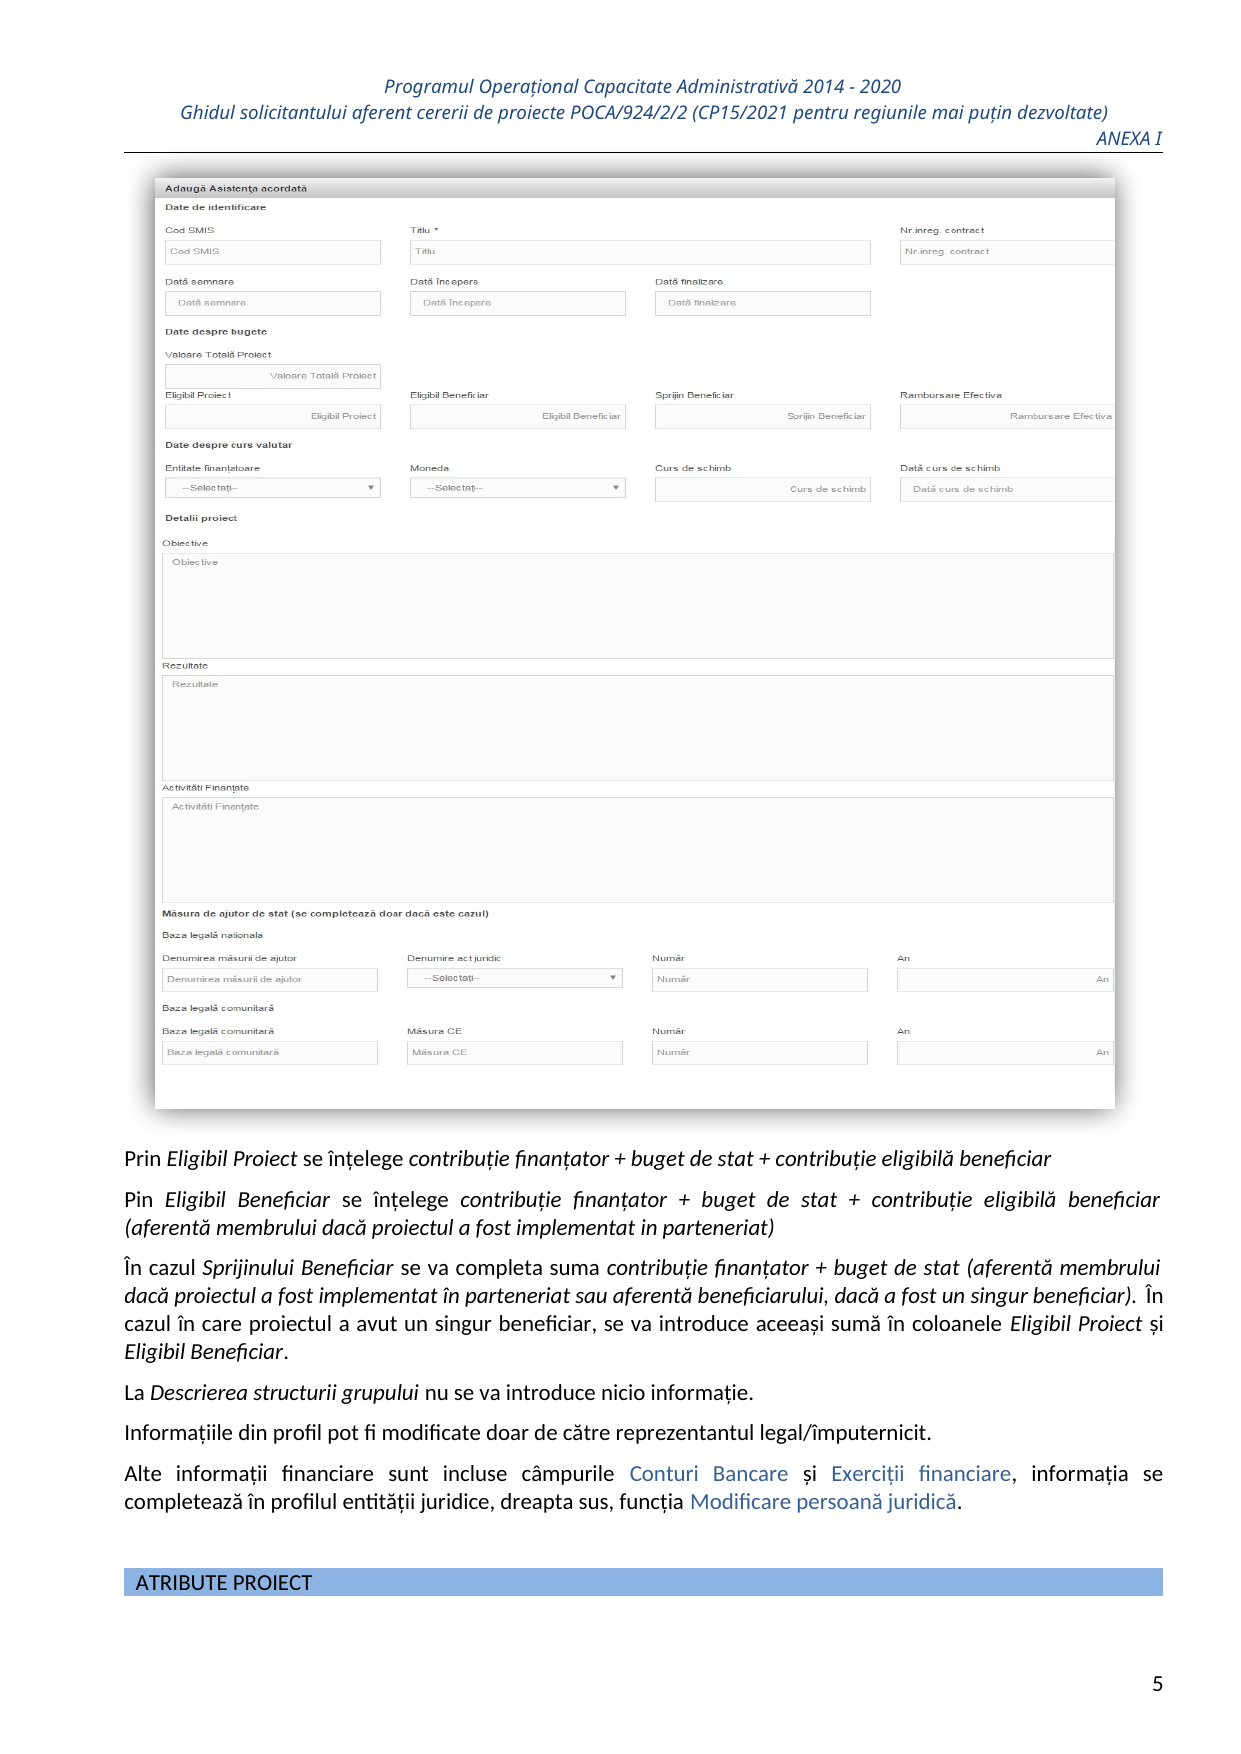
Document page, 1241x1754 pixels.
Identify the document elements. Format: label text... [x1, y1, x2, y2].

text Prin Eligibil Proiect se înțelege contribuție finanțator + buget de stat + contribuție eligibilă beneficiar [124, 1144, 1163, 1172]
text Informațiile din profil pot fi modificate doar de către reprezentantul legal/împuternicit. [124, 1418, 1163, 1446]
text La Descrierea structurii grupului nu se va introduce nicio informație. [124, 1378, 1163, 1406]
text În cazul Sprijinului Beneficiar se va completa suma contribuție finanțator + buget de stat (aferentă membrului dacă proiectul a fost implementat în parteneriat sau aferentă beneficiarului, dacă a fost un singur beneficiar). În cazul în care proiectul a avut un singur beneficiar, se va introduce aceeași sumă în coloanele Eligibil Proiect și Eligibil Beneficiar. [124, 1253, 1163, 1365]
text Pin Eligibil Beneficiar se înțelege contribuție finanțator + buget de stat + contribuție eligibilă beneficiar (aferentă membrului dacă proiectul a fost implementat in parteneriat) [124, 1185, 1163, 1241]
picture [155, 178, 1115, 1109]
text Alte informații financiare sunt incluse câmpurile Conturi Bancare și Exerciții financiare, informația se completează în profilul entității juridice, dreapta sus, funcția Modificare persoană juridică. [124, 1459, 1163, 1515]
table_header ATRIBUTE PROIECT [124, 1568, 1163, 1596]
